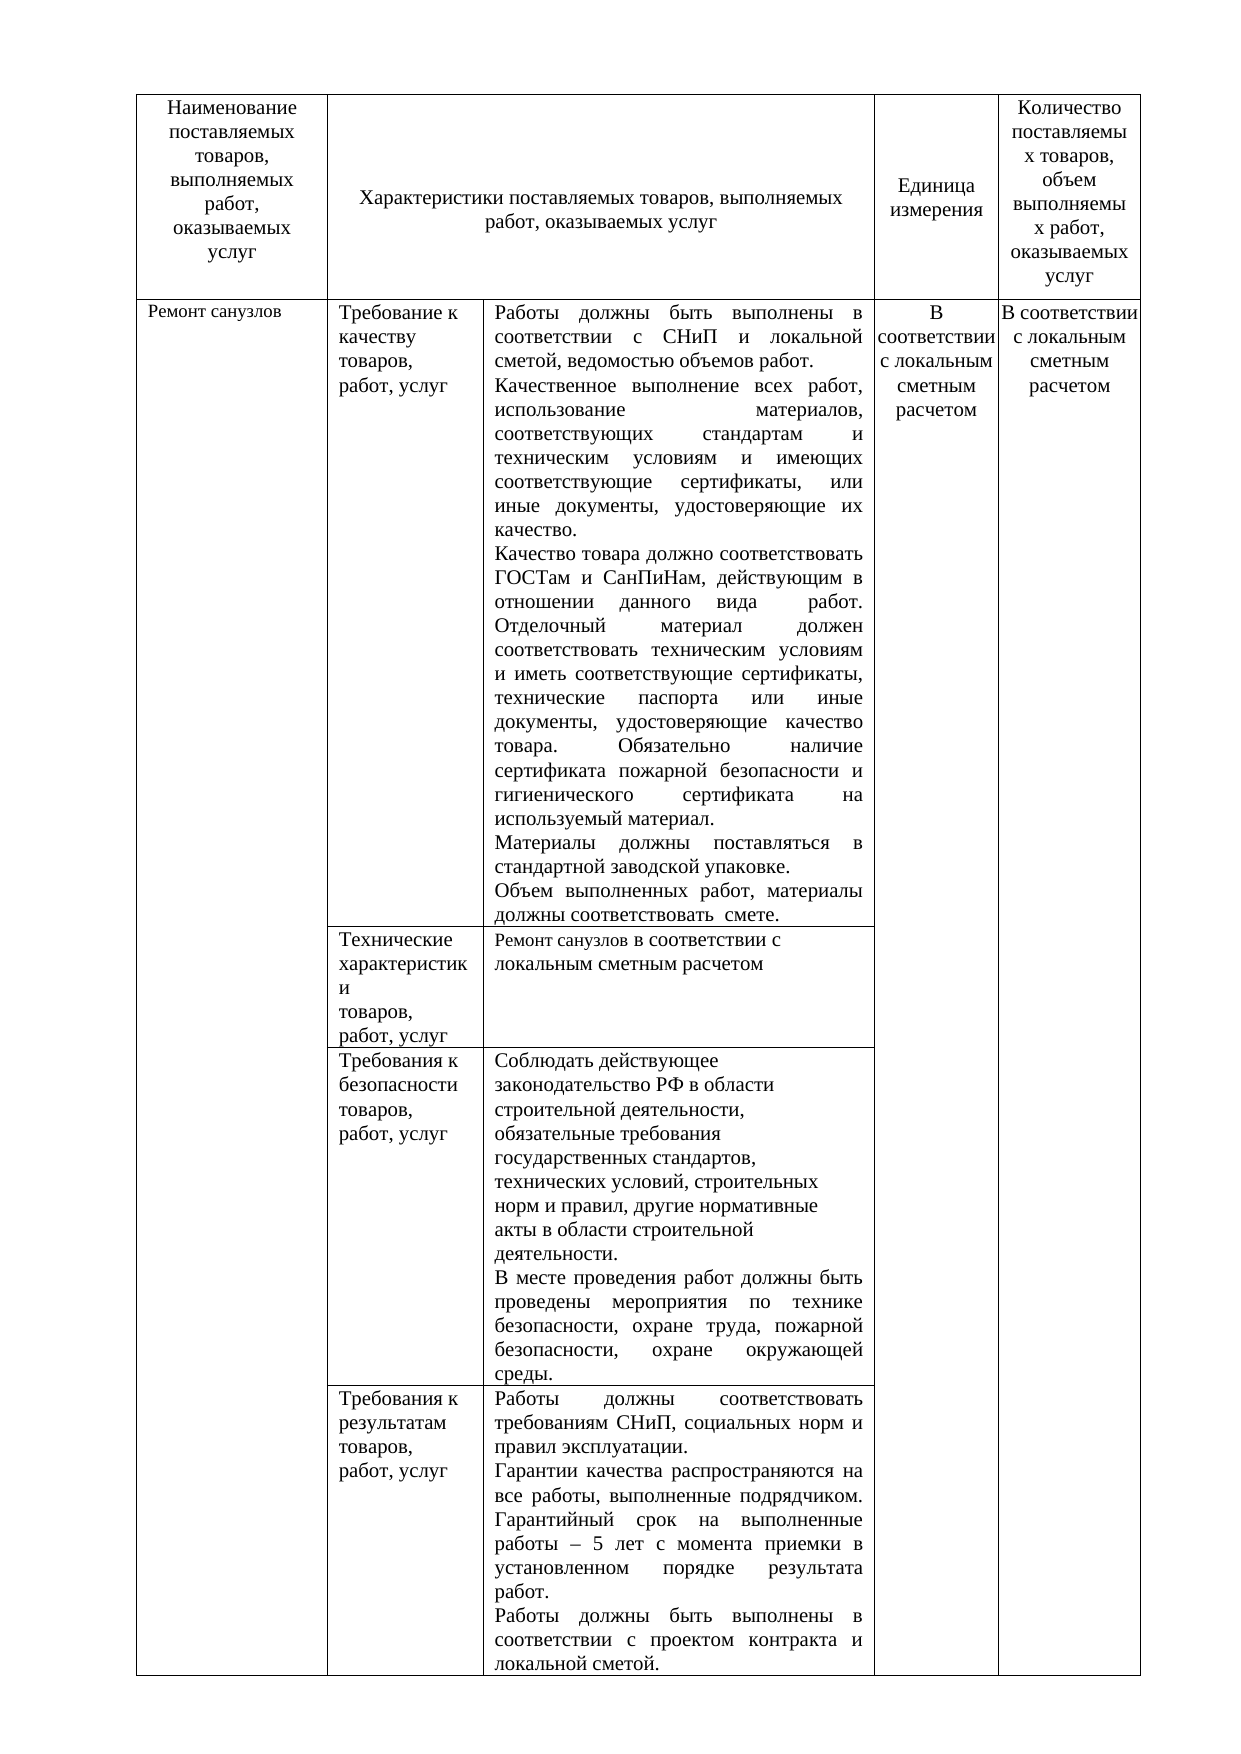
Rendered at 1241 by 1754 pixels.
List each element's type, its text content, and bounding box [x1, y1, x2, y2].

table_cell Требования к безопасности товаров, работ, услуг [328, 1048, 483, 1385]
table_cell Соблюдать действующее законодательство РФ в области строительной деятельности, обязательные требования государственных стандартов, технических условий, строительных норм и правил, другие нормативные акты в области строительной деятельности. В месте проведения работ должны быть проведены мероприятия по технике безопасности, охране труда, пожарной безопасности, охране окружающей среды. [484, 1048, 874, 1385]
table_cell Технические характеристики товаров, работ, услуг [328, 927, 483, 1047]
table_cell Ремонт санузлов [137, 300, 327, 1675]
table_cell Работы должны соответствовать требованиям СНиП, социальных норм и правил эксплуатации. Гарантии качества распространяются на все работы, выполненные подрядчиком. Гарантийный срок на выполненные работы – 5 лет с момента приемки в установленном порядке результата работ. Работы должны быть выполнены в соответствии с проектом контракта и локальной сметой. [484, 1386, 874, 1675]
table_cell Требование к качеству товаров, работ, услуг [328, 300, 483, 926]
table_cell Требования к результатам товаров, работ, услуг [328, 1386, 483, 1675]
table_header Наименование поставляемых товаров, выполняемых работ, оказываемых услуг [137, 95, 327, 299]
table_cell Ремонт санузлов в соответствии с локальным сметным расчетом [484, 927, 874, 1047]
table_cell В соответствии с локальным сметным расчетом [875, 300, 998, 1675]
table_cell В соответствии с локальным сметным расчетом [999, 300, 1140, 1675]
table_cell Работы должны быть выполнены в соответствии с СНиП и локальной сметой, ведомостью объемов работ. Качественное выполнение всех работ, использование материалов, соответствующих стандартам и техническим условиям и имеющих соответствующие сертификаты, или иные документы, удостоверяющие их качество. Качество товара должно соответствовать ГОСТам и СанПиНам, действующим в отношении данного вида работ. Отделочный материал должен соответствовать техническим условиям и иметь соответствующие сертификаты, технические паспорта или иные документы, удостоверяющие качество товара. Обязательно наличие сертификата пожарной безопасности и гигиенического сертификата на используемый материал. Материалы должны поставляться в стандартной заводской упаковке. Объем выполненных работ, материалы должны соответствовать смете. [484, 300, 874, 926]
table_header Характеристики поставляемых товаров, выполняемых работ, оказываемых услуг [328, 95, 874, 299]
table_header Количество поставляемых товаров, объем выполняемых работ, оказываемых услуг [999, 95, 1140, 299]
table_header Единица измерения [875, 95, 998, 299]
